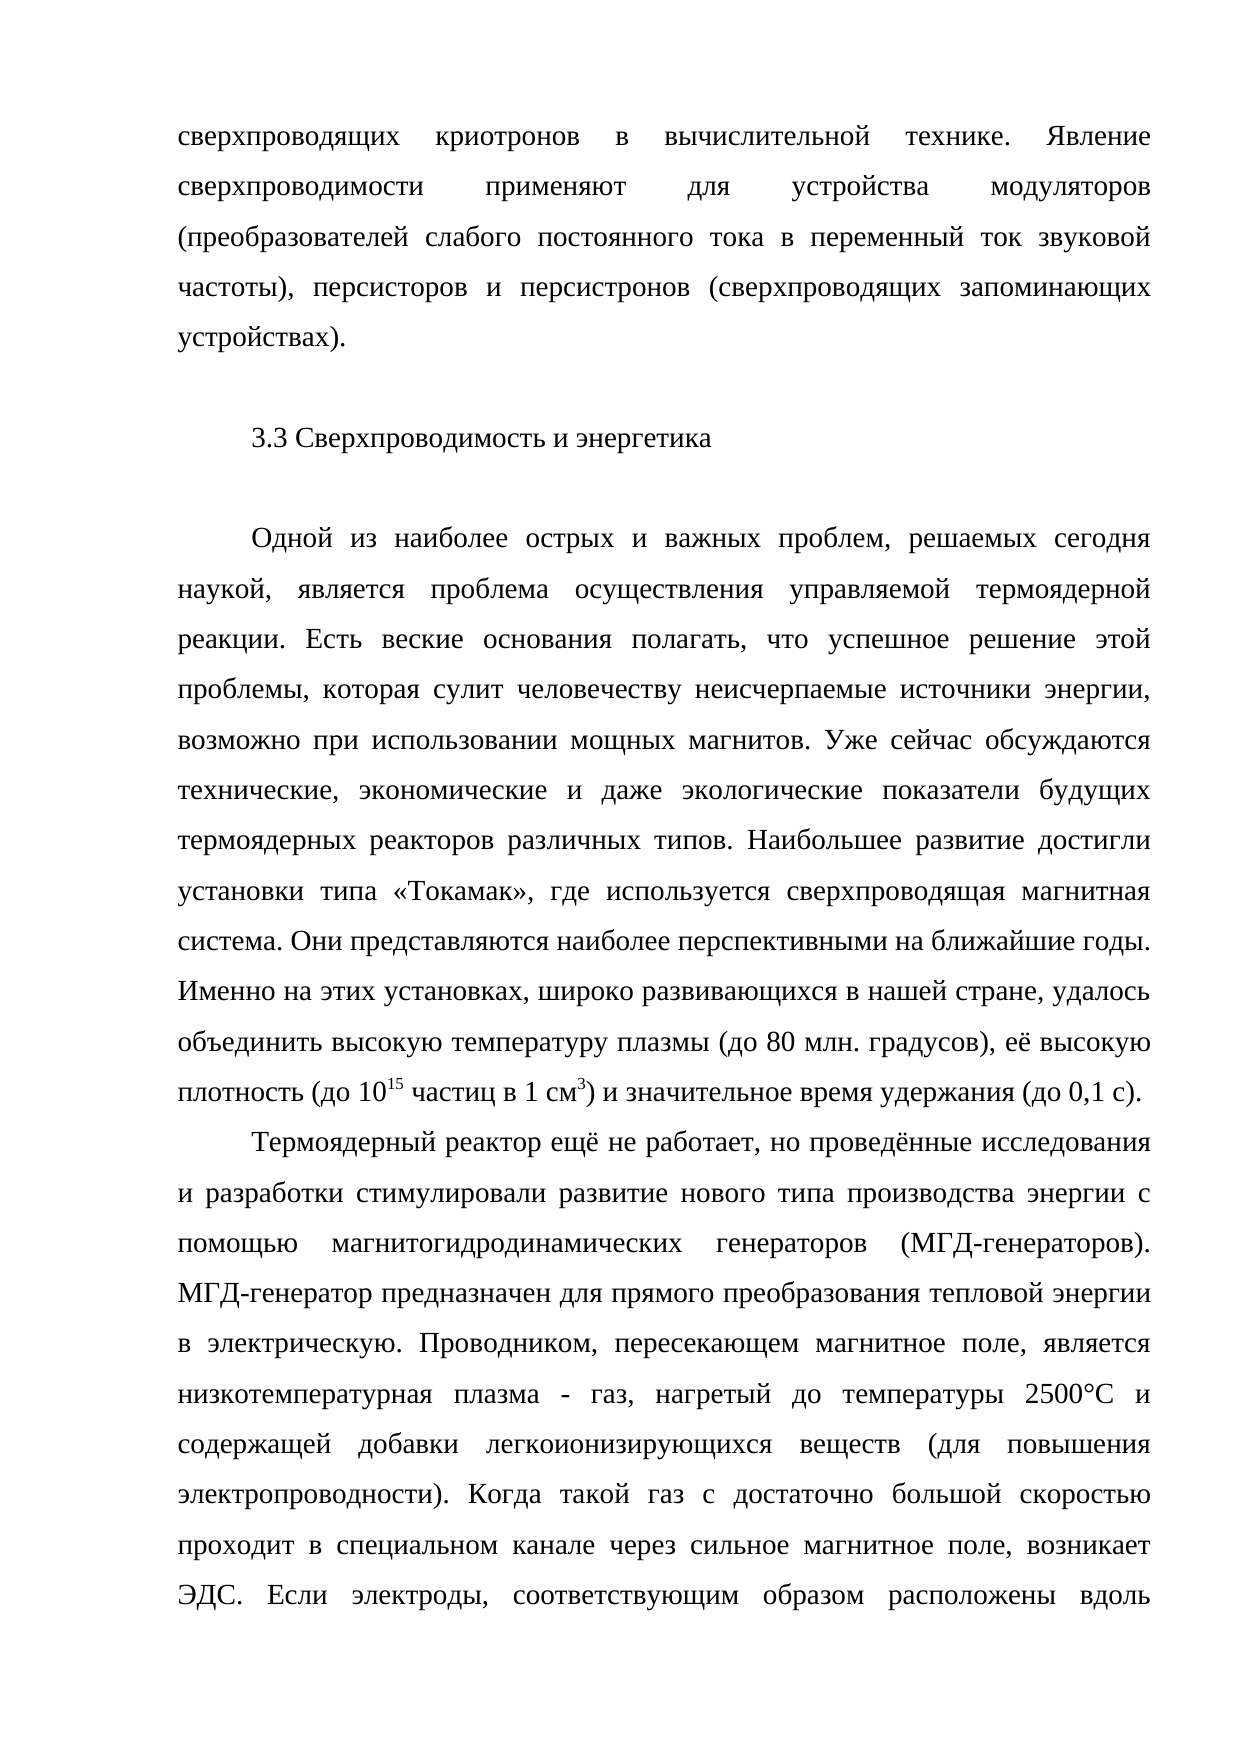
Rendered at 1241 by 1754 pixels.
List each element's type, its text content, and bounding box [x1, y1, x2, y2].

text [177, 118, 1152, 353]
text Одной из наиболее острых и важных проблем, решаемых сегодня наукой, является проблема осуществления управляемой термоядерной реакции. Есть веские основания полагать, что успешное решение этой проблемы, которая сулит человечеству неисчерпаемые источники энергии, возможно при использовании мощных магнитов. Уже сейчас обсуждаются технические, экономические и даже экологические показатели будущих термоядерных реакторов различных типов. Наибольшее развитие достигли установки типа «Токамак», где используется сверхпроводящая магнитная система. Они представляются наиболее перспективными на ближайшие годы. Именно на этих установках, широко развивающихся в нашей стране, удалось объединить высокую температуру плазмы (до 80 млн. градусов), её высокую плотность (до 1015 частиц в 1 см3) и значительное время удержания (до 0,1 с). [177, 521, 1152, 1108]
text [177, 1124, 1152, 1611]
text 3.3 Сверхпроводимость и энергетика [177, 420, 1152, 453]
